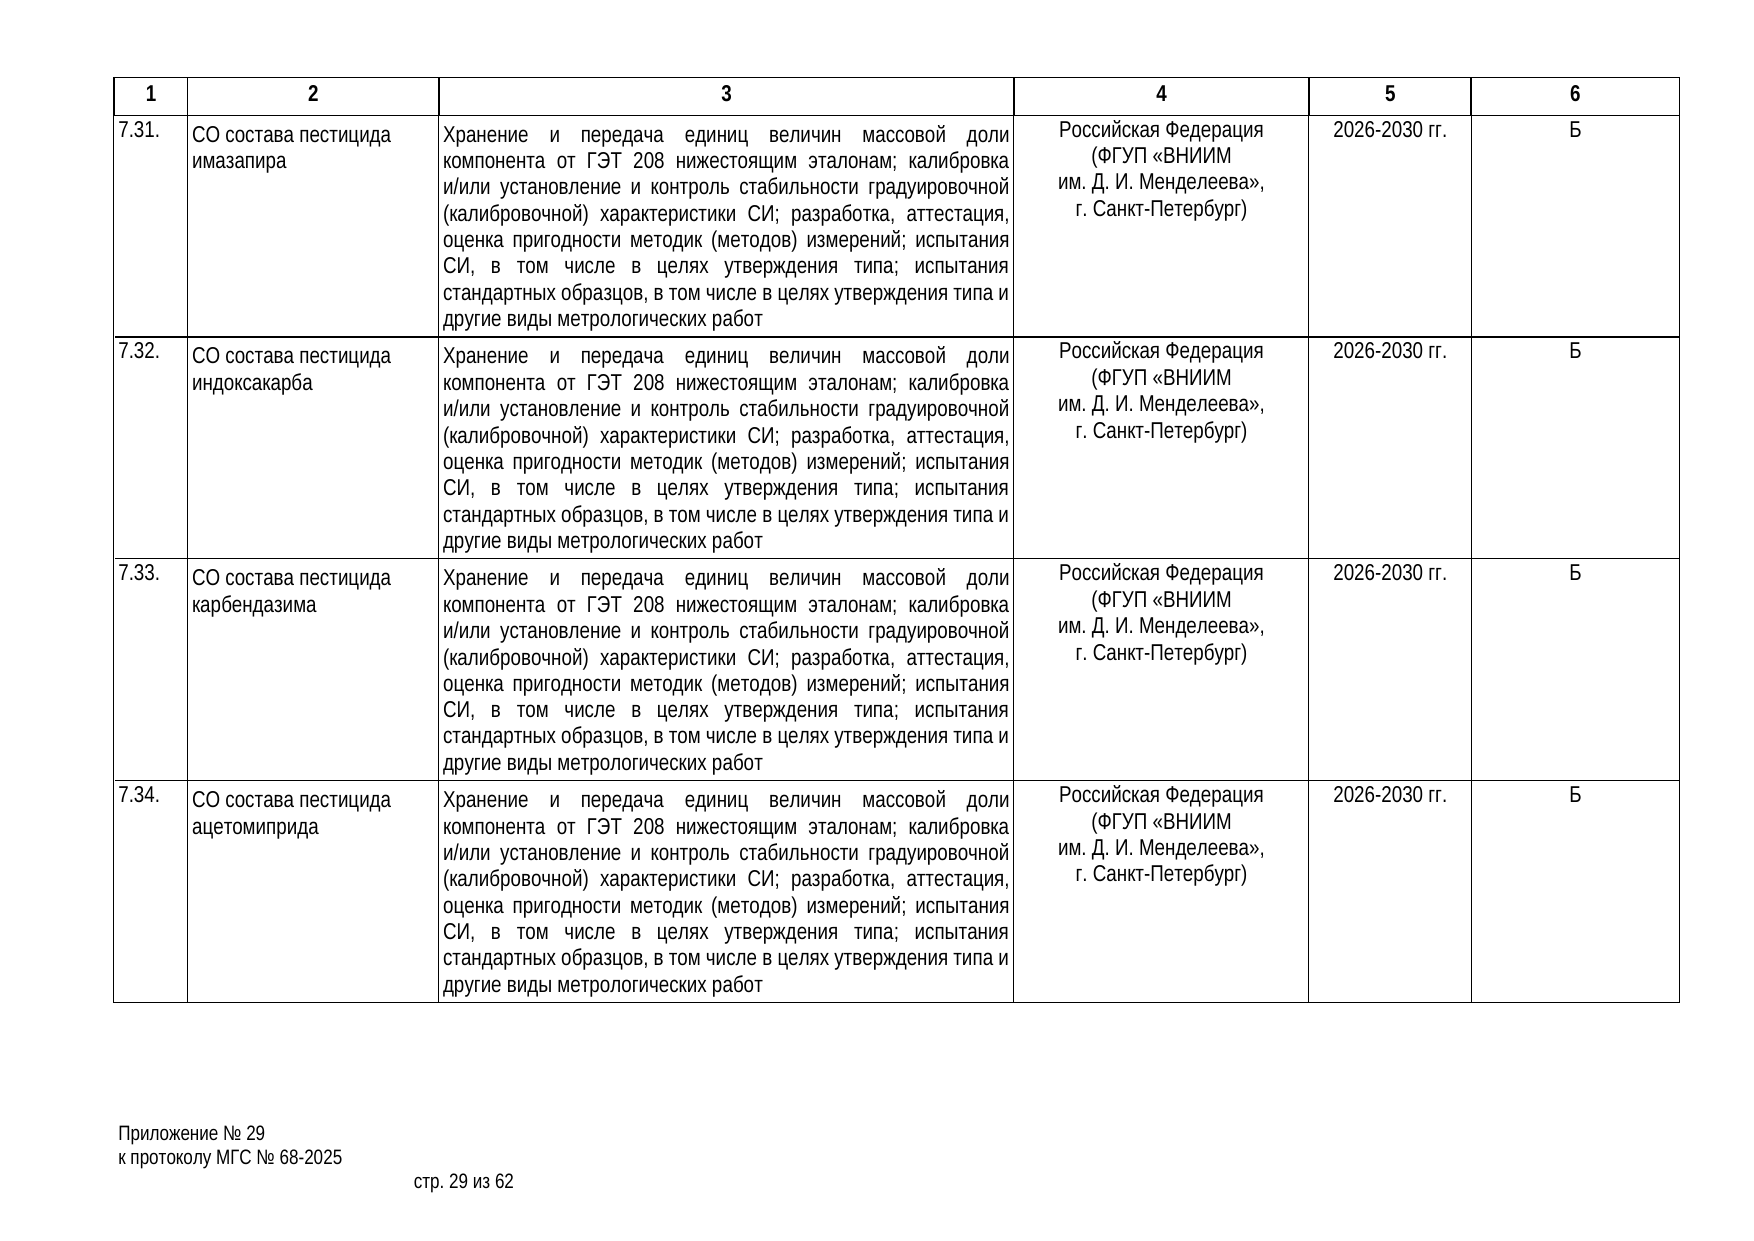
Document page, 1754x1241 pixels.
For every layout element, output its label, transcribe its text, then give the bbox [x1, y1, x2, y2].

table_cell СО состава пестицида ацетомиприда [188, 781, 438, 1002]
table_cell СО состава пестицида карбендазима [188, 559, 438, 780]
table_header 2 [188, 78, 438, 114]
table_cell 2026-2030 гг. [1309, 781, 1471, 1002]
table_header 4 [1015, 78, 1308, 114]
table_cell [439, 781, 1013, 1002]
table_header 5 [1310, 78, 1470, 114]
table_header 1 [115, 78, 187, 114]
table_cell Российская Федерация (ФГУП «ВНИИМ им. Д. И. Менделеева», г. Санкт-Петербург) [1014, 559, 1308, 780]
table_cell Б [1472, 781, 1679, 1002]
table_cell 2026-2030 гг. [1309, 116, 1471, 336]
table_cell 2026-2030 гг. [1309, 559, 1471, 780]
table_cell Б [1472, 559, 1679, 780]
table_cell Б [1472, 116, 1679, 336]
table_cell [439, 116, 1013, 336]
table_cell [1014, 116, 1308, 336]
table_cell [114, 116, 187, 336]
table_header 6 [1472, 78, 1679, 114]
table_cell [114, 336, 187, 558]
table_cell [114, 780, 187, 1002]
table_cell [1014, 781, 1308, 1002]
table_cell Б [1472, 338, 1679, 558]
table_cell [114, 558, 187, 780]
table_cell Российская Федерация (ФГУП «ВНИИМ им. Д. И. Менделеева», г. Санкт-Петербург) [1014, 338, 1308, 558]
table_cell СО состава пестицида индоксакарба [188, 338, 438, 558]
table_cell СО состава пестицида имазапира [188, 116, 438, 336]
table_header 3 [440, 78, 1013, 114]
table_cell 2026-2030 гг. [1309, 338, 1471, 558]
